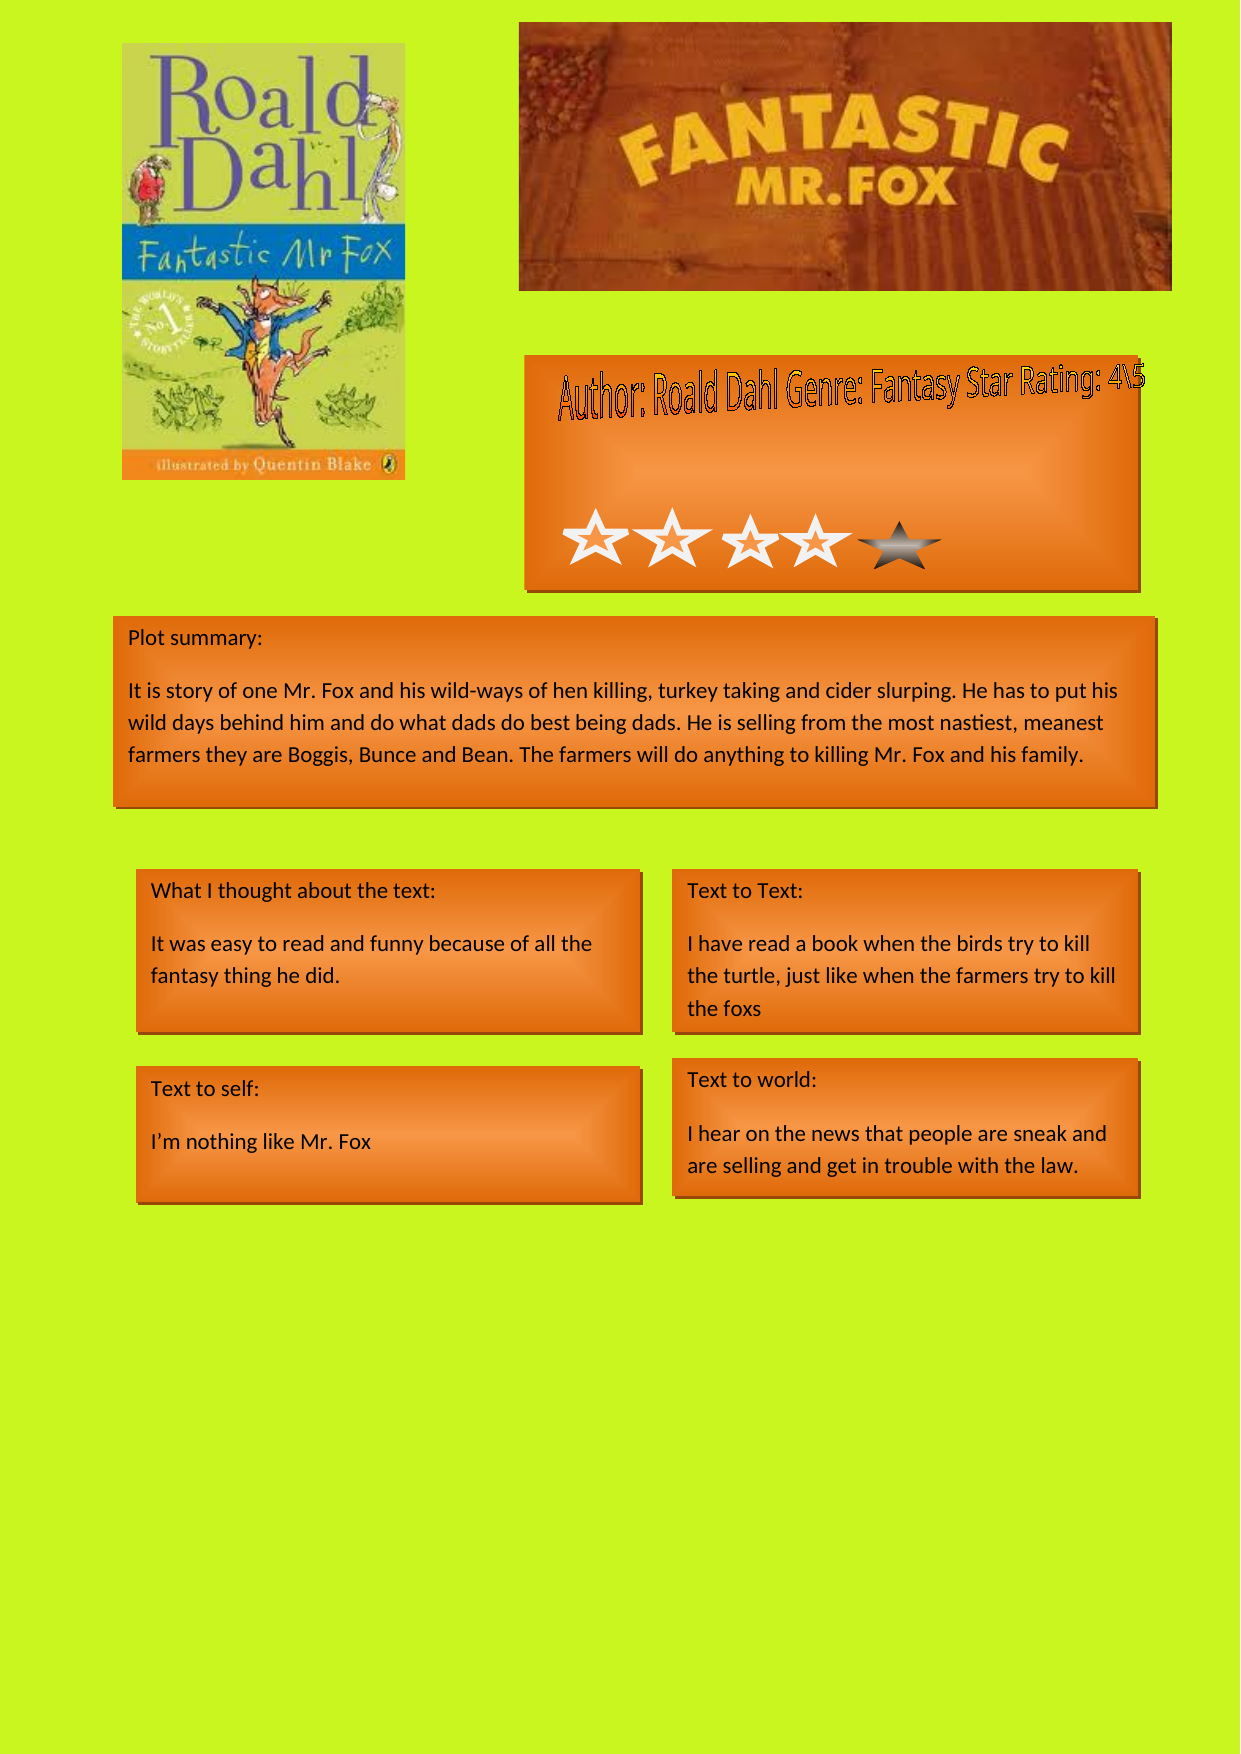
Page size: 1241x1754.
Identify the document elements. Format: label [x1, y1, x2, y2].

picture [122, 43, 406, 480]
picture [518, 22, 1172, 291]
